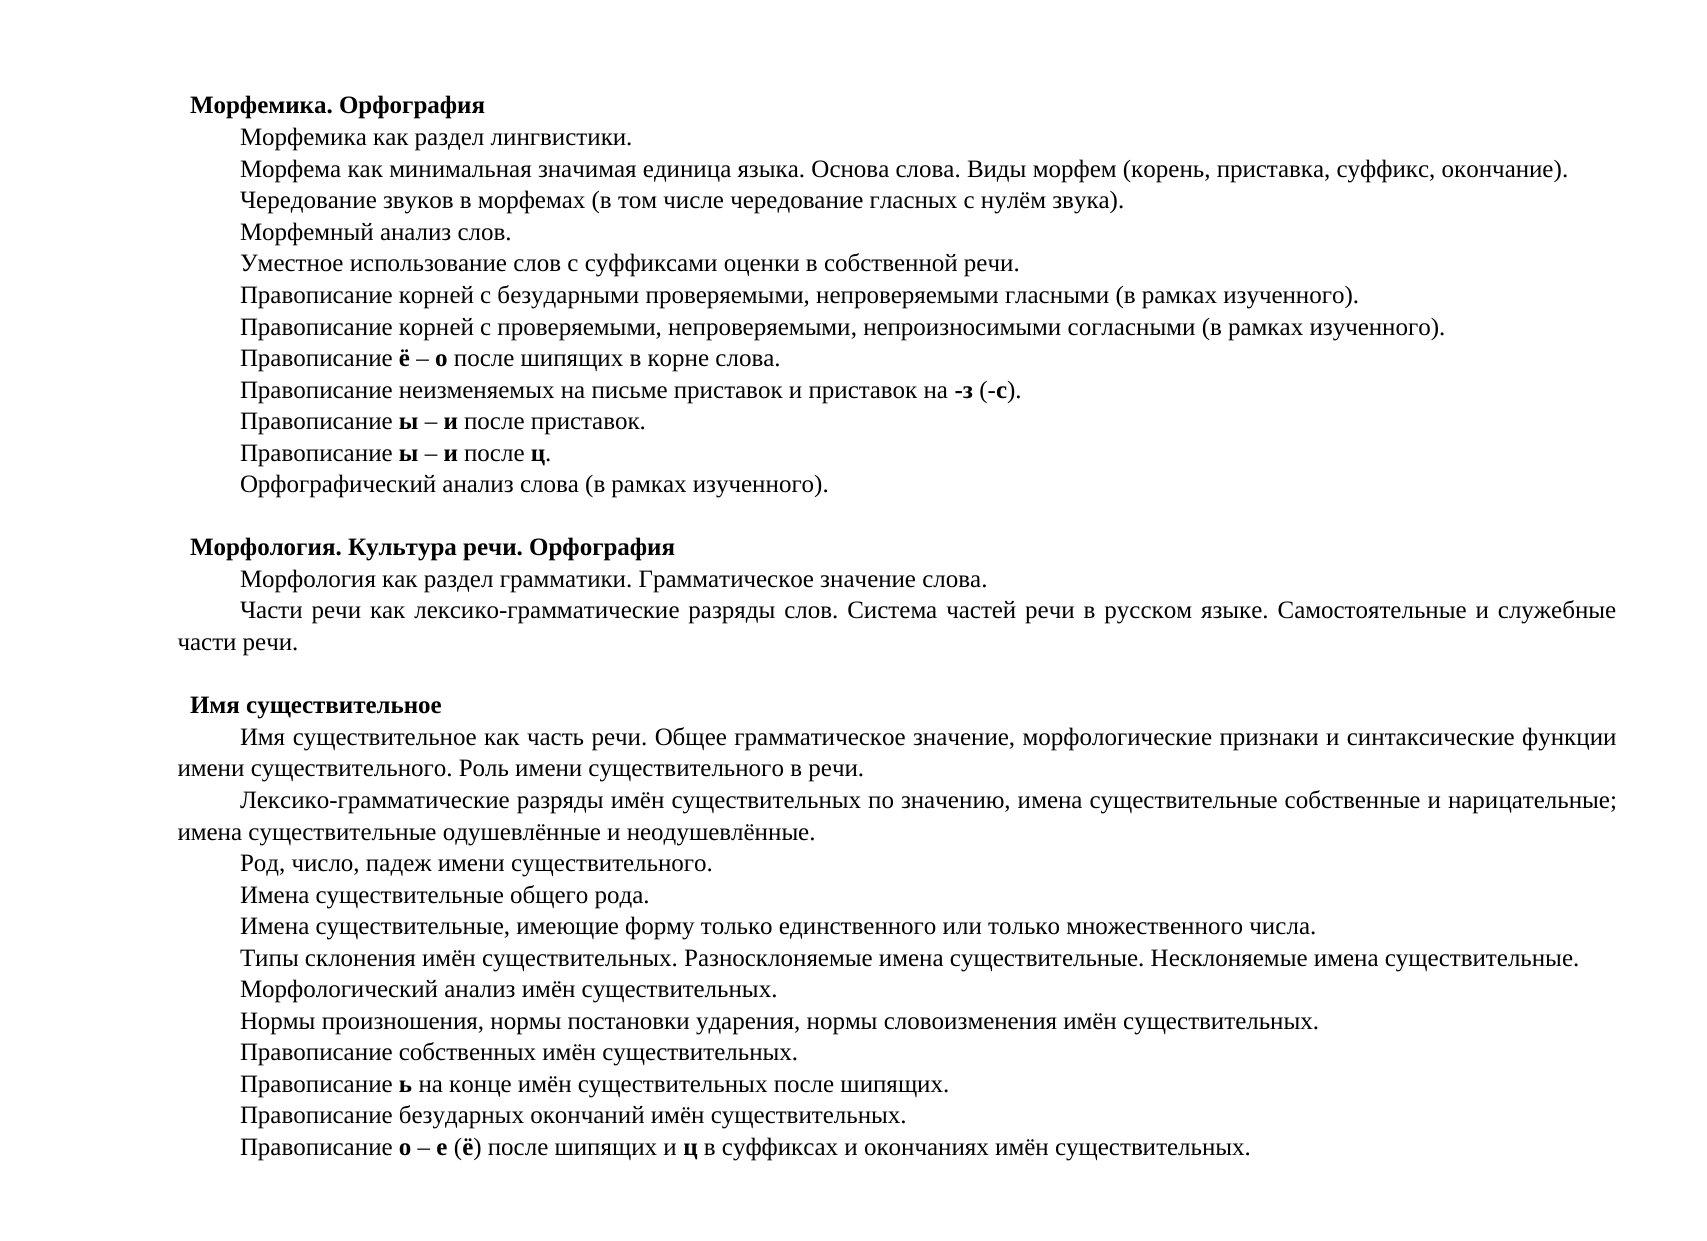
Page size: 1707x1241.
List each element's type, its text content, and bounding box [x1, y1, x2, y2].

text Правописание ё – о после шипящих в корне слова. [177, 343, 1618, 372]
text Правописание ы – и после приставок. [177, 406, 1618, 435]
text Имя существительное [190, 690, 1618, 719]
text Морфемный анализ слов. [177, 217, 1618, 246]
text Морфология как раздел грамматики. Грамматическое значение слова. [177, 564, 1618, 593]
text Орфографический анализ слова (в рамках изученного). [177, 469, 1618, 498]
text Имена существительные общего рода. [177, 880, 1618, 908]
text Правописание собственных имён существительных. [177, 1037, 1618, 1066]
text Морфология. Культура речи. Орфография [190, 532, 1618, 561]
text Правописание безударных окончаний имён существительных. [177, 1101, 1618, 1129]
text Морфемика как раздел лингвистики. [177, 122, 1618, 151]
text Правописание корней с безударными проверяемыми, непроверяемыми гласными (в рамках изученного). [177, 280, 1618, 309]
text Типы склонения имён существительных. Разносклоняемые имена существительные. Несклоняемые имена существительные. [177, 943, 1618, 972]
text Чередование звуков в морфемах (в том числе чередование гласных с нулём звука). [177, 185, 1618, 214]
text Правописание ы – и после ц. [177, 438, 1618, 467]
text Имена существительные, имеющие форму только единственного или только множественного числа. [177, 911, 1618, 940]
text Имя существительное как часть речи. Общее грамматическое значение, морфологические признаки и синтаксические функции имени существительного. Роль имени существительного в речи. [177, 722, 1618, 782]
text Правописание неизменяемых на письме приставок и приставок на -з (-с). [177, 375, 1618, 403]
text Уместное использование слов с суффиксами оценки в собственной речи. [177, 248, 1618, 277]
text Правописание ь на конце имён существительных после шипящих. [177, 1069, 1618, 1098]
text Род, число, падеж имени существительного. [177, 848, 1618, 877]
text Правописание корней с проверяемыми, непроверяемыми, непроизносимыми согласными (в рамках изученного). [177, 312, 1618, 340]
text Правописание о – е (ё) после шипящих и ц в суффиксах и окончаниях имён существительных. [177, 1132, 1618, 1161]
text Морфологический анализ имён существительных. [177, 974, 1618, 1003]
text Лексико-грамматические разряды имён существительных по значению, имена существительные собственные и нарицательные; имена существительные одушевлённые и неодушевлённые. [177, 785, 1618, 845]
text Части речи как лексико-грамматические разряды слов. Система частей речи в русском языке. Самостоятельные и служебные части речи. [177, 596, 1618, 656]
text Нормы произношения, нормы постановки ударения, нормы словоизменения имён существительных. [177, 1006, 1618, 1035]
text Морфемика. Орфография [190, 91, 1618, 119]
text Морфема как минимальная значимая единица языка. Основа слова. Виды морфем (корень, приставка, суффикс, окончание). [177, 154, 1618, 182]
